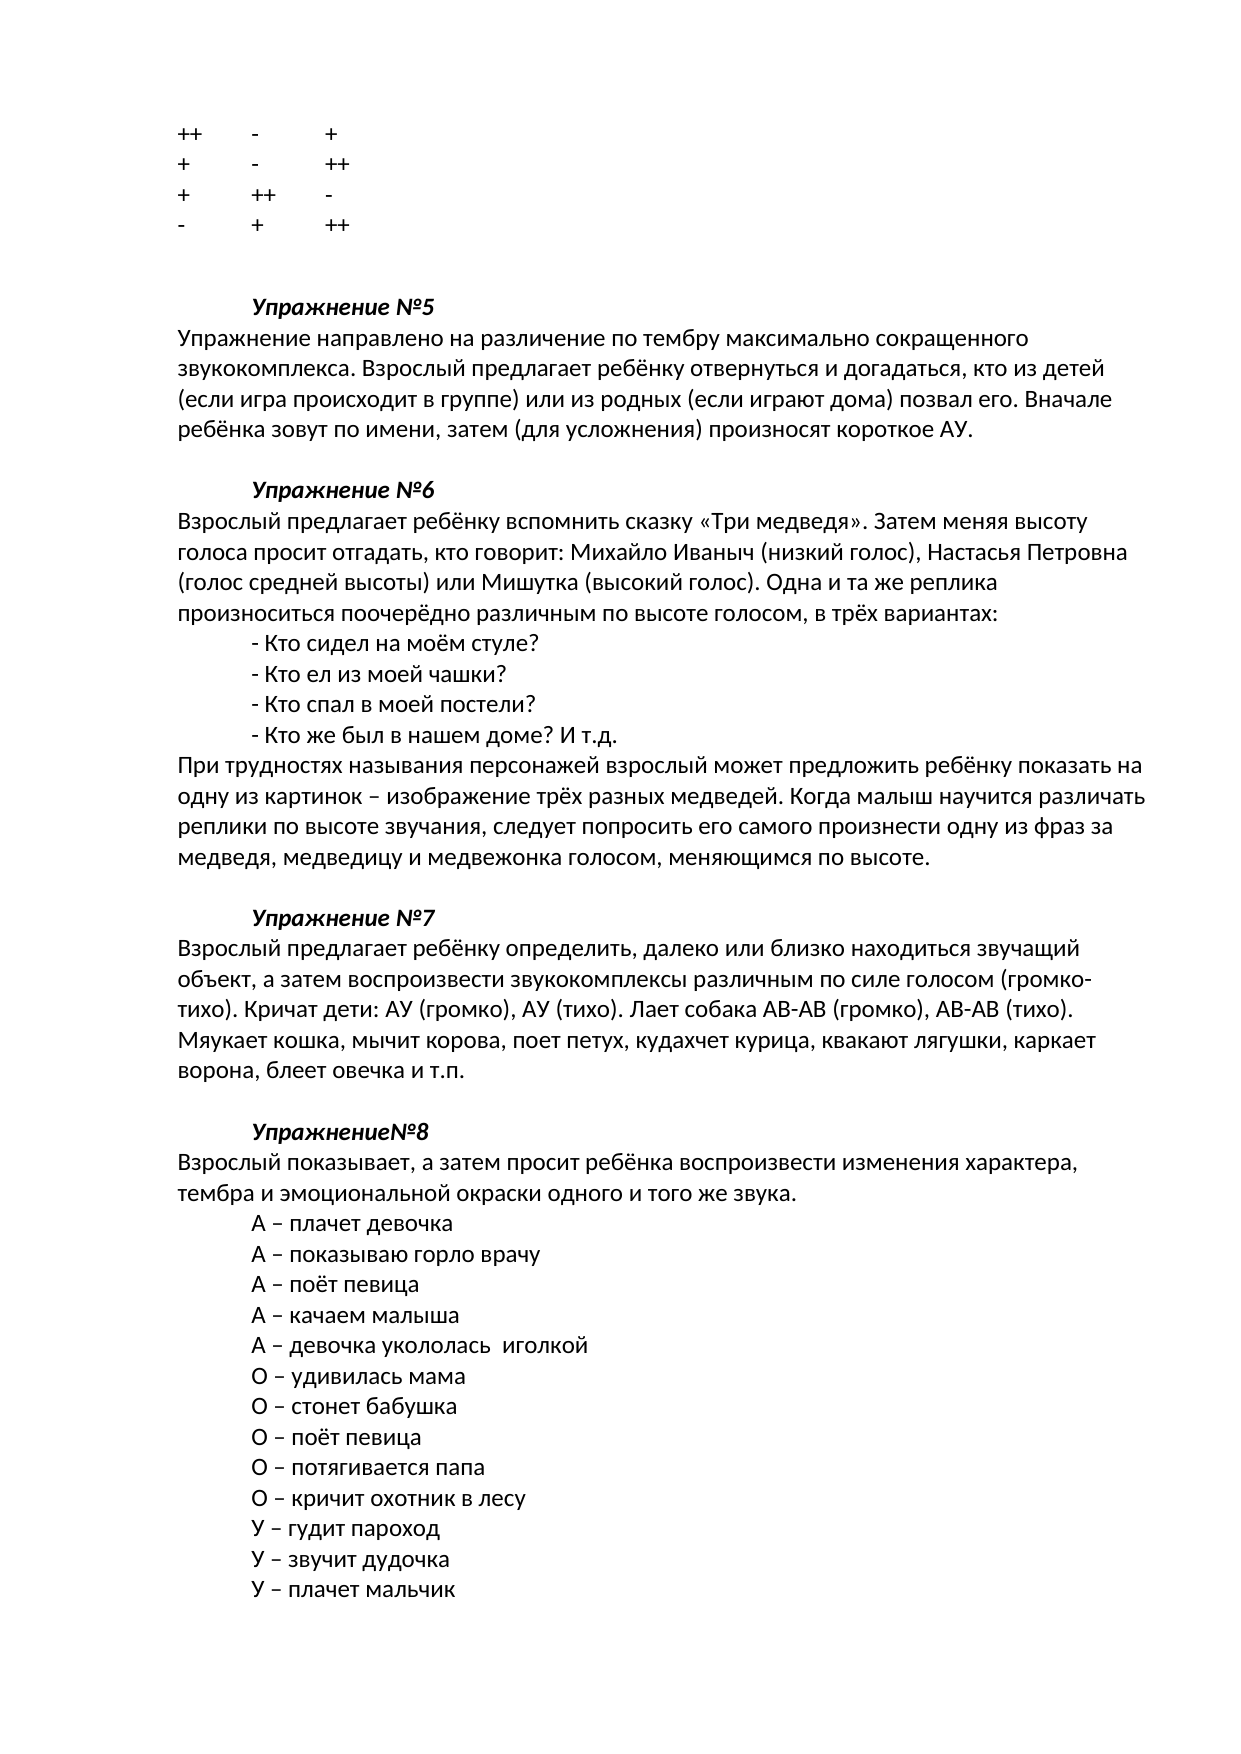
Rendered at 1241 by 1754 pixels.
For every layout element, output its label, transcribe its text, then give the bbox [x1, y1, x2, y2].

text Упражнение направлено на различение по тембру максимально сокращенного звукокомплекса. Взрослый предлагает ребёнку отвернуться и догадаться, кто из детей (если игра происходит в группе) или из родных (если играют дома) позвал его. Вначале ребёнка зовут по имени, затем (для усложнения) произносят короткое АУ. [177, 322, 1152, 444]
text Упражнение №5 [177, 292, 1152, 322]
text Упражнение №7 [177, 902, 1152, 932]
text + - ++ [177, 149, 1152, 179]
text О – поёт певица [177, 1421, 1152, 1451]
text ++ - + [177, 118, 1152, 149]
text Упражнение №6 [177, 475, 1152, 505]
text У – гудит пароход [177, 1512, 1152, 1543]
text А – плачет девочка [177, 1207, 1152, 1238]
text - Кто ел из моей чашки? [177, 658, 1152, 688]
text Взрослый показывает, а затем просит ребёнка воспроизвести изменения характера, тембра и эмоциональной окраски одного и того же звука. [177, 1146, 1152, 1207]
text Взрослый предлагает ребёнку вспомнить сказку «Три медведя». Затем меняя высоту голоса просит отгадать, кто говорит: Михайло Иваныч (низкий голос), Настасья Петровна (голос средней высоты) или Мишутка (высокий голос). Одна и та же реплика произноситься поочерёдно различным по высоте голосом, в трёх вариантах: [177, 505, 1152, 627]
text При трудностях называния персонажей взрослый может предложить ребёнку показать на одну из картинок – изображение трёх разных медведей. Когда малыш научится различать реплики по высоте звучания, следует попросить его самого произнести одну из фраз за медведя, медведицу и медвежонка голосом, меняющимся по высоте. [177, 749, 1152, 871]
text Упражнение№8 [177, 1116, 1152, 1146]
text О – кричит охотник в лесу [177, 1482, 1152, 1512]
text А – качаем малыша [177, 1299, 1152, 1329]
text О – удивилась мама [177, 1360, 1152, 1390]
text А – показываю горло врачу [177, 1238, 1152, 1268]
text О – потягивается папа [177, 1451, 1152, 1482]
text А – девочка укололась иголкой [177, 1329, 1152, 1360]
text - Кто спал в моей постели? [177, 688, 1152, 719]
text - + ++ [177, 210, 1152, 240]
text - Кто же был в нашем доме? И т.д. [177, 719, 1152, 749]
text А – поёт певица [177, 1268, 1152, 1299]
text У – плачет мальчик [177, 1573, 1152, 1604]
text - Кто сидел на моём стуле? [177, 627, 1152, 658]
text У – звучит дудочка [177, 1543, 1152, 1573]
text Взрослый предлагает ребёнку определить, далеко или близко находиться звучащий объект, а затем воспроизвести звукокомплексы различным по силе голосом (громко-тихо). Кричат дети: АУ (громко), АУ (тихо). Лает собака АВ-АВ (громко), АВ-АВ (тихо). Мяукает кошка, мычит корова, поет петух, кудахчет курица, квакают лягушки, каркает ворона, блеет овечка и т.п. [177, 932, 1152, 1085]
text + ++ - [177, 179, 1152, 210]
text О – стонет бабушка [177, 1390, 1152, 1421]
